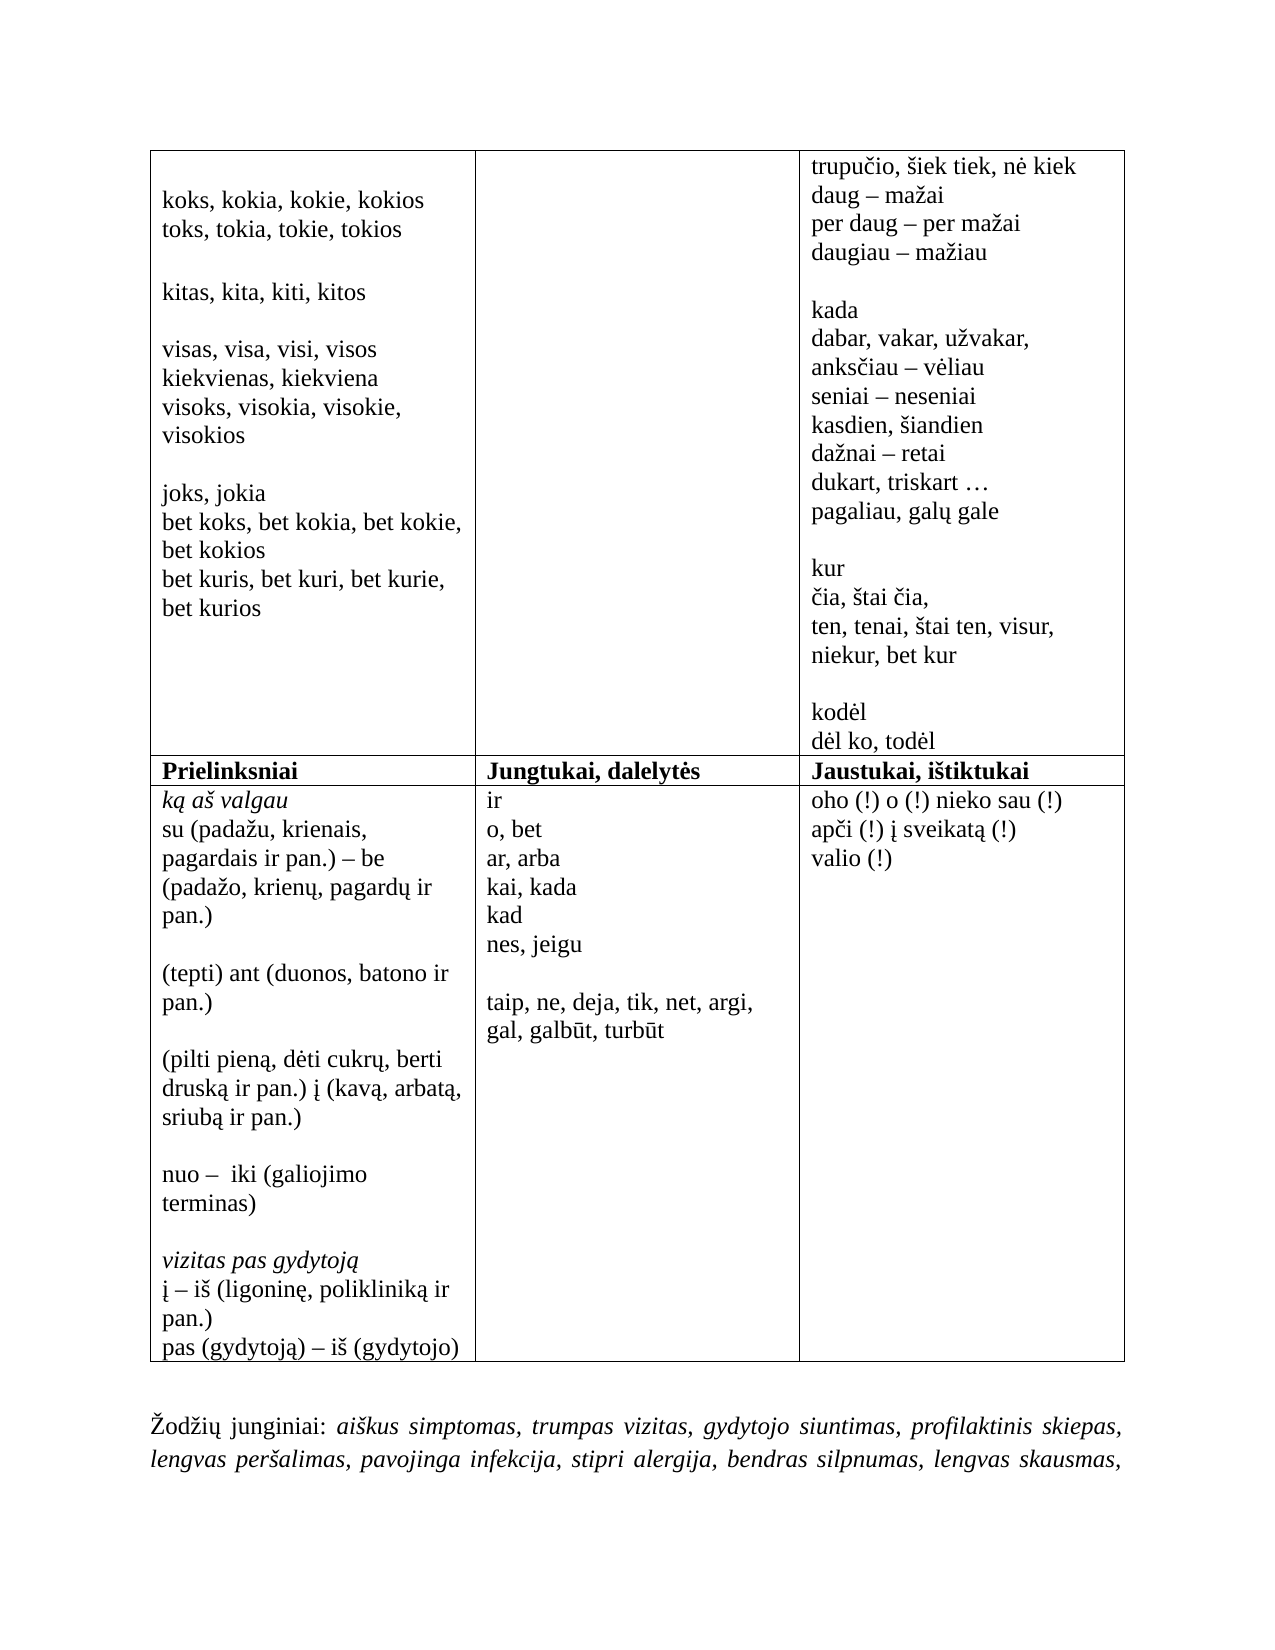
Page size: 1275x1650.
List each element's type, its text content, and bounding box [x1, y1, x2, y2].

table_cell Prielinksniai [151, 756, 475, 784]
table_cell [151, 151, 475, 755]
table_cell ir o, bet ar, arba kai, kada kad nes, jeigu taip, ne, deja, tik, net, argi, gal, galbūt, turbūt [476, 786, 799, 1361]
table_cell oho (!) o (!) nieko sau (!) apči (!) į sveikatą (!) valio (!) [800, 786, 1124, 1361]
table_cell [476, 151, 799, 755]
table_cell ką aš valgau su (padažu, krienais, pagardais ir pan.) – be (padažo, krienų, pagardų ir pan.) (tepti) ant (duonos, batono ir pan.) (pilti pieną, dėti cukrų, berti druską ir pan.) į (kavą, arbatą, sriubą ir pan.) nuo – iki (galiojimo terminas) vizitas pas gydytoją į – iš (ligoninę, polikliniką ir pan.) pas (gydytoją) – iš (gydytojo) [151, 786, 475, 1361]
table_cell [800, 151, 1124, 755]
table_cell Jungtukai, dalelytės [476, 756, 799, 784]
table_cell Jaustukai, ištiktukai [800, 756, 1124, 784]
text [150, 1411, 1125, 1473]
